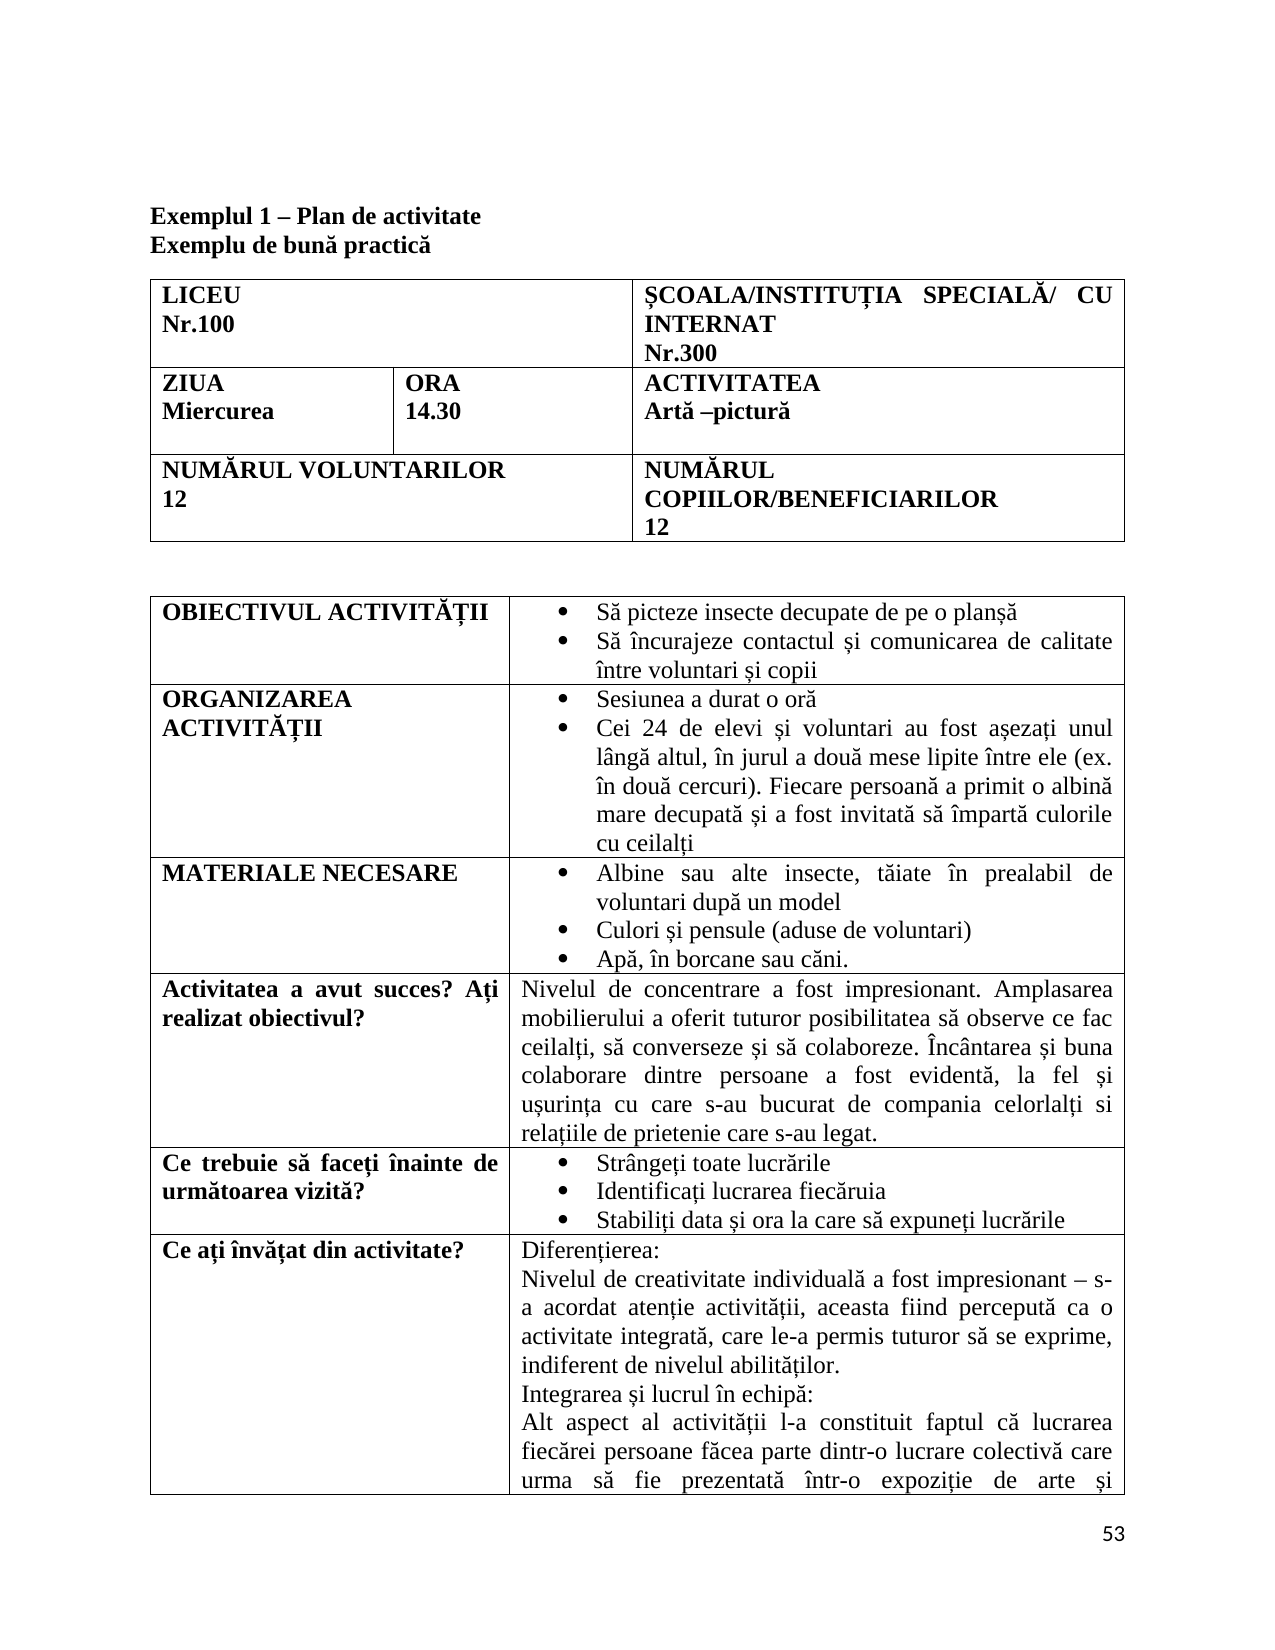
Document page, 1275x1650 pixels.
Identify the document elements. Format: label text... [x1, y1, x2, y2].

table_cell MATERIALE NECESARE [151, 858, 509, 973]
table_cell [151, 1235, 509, 1494]
table_header ȘCOALA/INSTITUȚIA SPECIALĂ/ CU INTERNAT Nr.300 [633, 280, 1124, 367]
table_cell ZIUA Miercurea [151, 368, 393, 454]
table_cell Ce trebuie să faceți înainte de următoarea vizită? [151, 1148, 509, 1234]
table_cell ACTIVITATEA Artă –pictură [633, 368, 1124, 454]
table_cell Albine sau alte insecte, tăiate în prealabil de voluntari după un model Culori și pensule (aduse de voluntari) Apă, în borcane sau căni. [510, 858, 1124, 973]
text Exemplu de bună practică [150, 230, 1125, 258]
table_cell NUMĂRUL COPIILOR/BENEFICIARILOR 12 [633, 455, 1124, 541]
table_cell ORGANIZAREA ACTIVITĂȚII [151, 685, 509, 857]
text Exemplul 1 – Plan de activitate [150, 201, 1125, 230]
table_cell ORA 14.30 [394, 368, 632, 454]
table_cell Strângeți toate lucrările Identificați lucrarea fiecăruia Stabiliți data și ora la care să expuneți lucrările [510, 1148, 1124, 1234]
table_header Să picteze insecte decupate de pe o planșă Să încurajeze contactul și comunicarea de calitate între voluntari și copii [510, 597, 1124, 683]
table_cell Sesiunea a durat o oră Cei 24 de elevi și voluntari au fost așezați unul lângă altul, în jurul a două mese lipite între ele (ex. în două cercuri). Fiecare persoană a primit o albină mare decupată și a fost invitată să împartă culorile cu ceilalți [510, 685, 1124, 857]
table_cell Activitatea a avut succes? Ați realizat obiectivul? [151, 974, 509, 1147]
table_cell NUMĂRUL VOLUNTARILOR 12 [151, 455, 632, 541]
table_header LICEU Nr.100 [151, 280, 632, 367]
table_header OBIECTIVUL ACTIVITĂȚII [151, 597, 509, 683]
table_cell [510, 1235, 1124, 1494]
table_cell Nivelul de concentrare a fost impresionant. Amplasarea mobilierului a oferit tuturor posibilitatea să observe ce fac ceilalți, să converseze și să colaboreze. Încântarea și buna colaborare dintre persoane a fost evidentă, la fel și ușurința cu care s-au bucurat de compania celorlalți si relațiile de prietenie care s-au legat. [510, 974, 1124, 1147]
